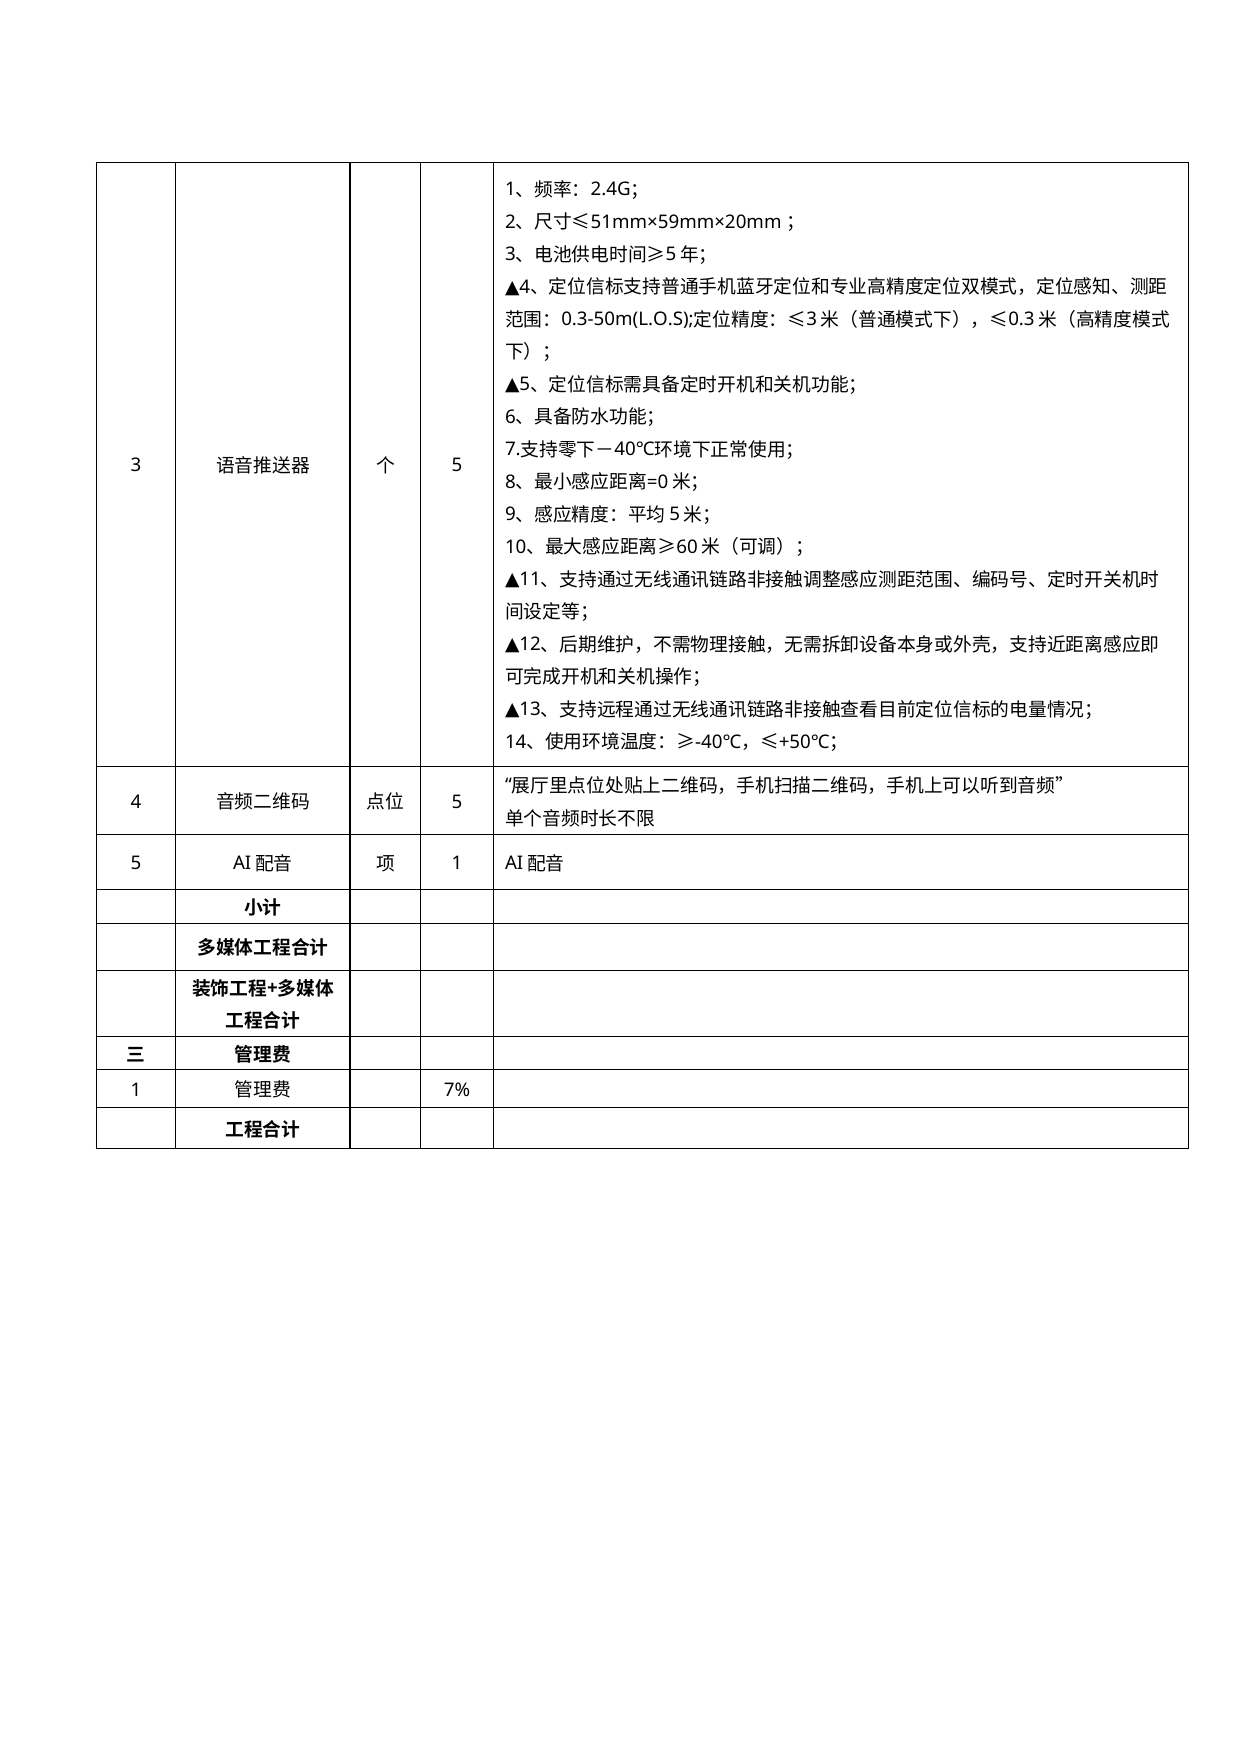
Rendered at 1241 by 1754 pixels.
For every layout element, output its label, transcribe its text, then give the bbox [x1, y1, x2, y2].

table_cell 语音推送器 [176, 163, 349, 766]
table_cell 音频二维码 [176, 767, 349, 834]
table_cell 1 [421, 835, 493, 889]
table_cell [97, 1108, 175, 1147]
table_cell 多媒体工程合计 [176, 924, 349, 969]
table_cell 5 [97, 835, 175, 889]
table_cell AI配音 [494, 835, 1188, 889]
table_cell [421, 1037, 493, 1069]
table_cell 4 [97, 767, 175, 834]
table_cell [494, 924, 1188, 969]
table_cell [97, 924, 175, 969]
table_cell [351, 1108, 420, 1147]
table_cell 小计 [176, 890, 349, 922]
table_cell [421, 890, 493, 922]
table_cell [494, 890, 1188, 922]
table_cell [351, 890, 420, 922]
table_cell [494, 1037, 1188, 1069]
table_cell 3 [97, 163, 175, 766]
table_cell “展厅里点位处贴上二维码，手机扫描二维码，手机上可以听到音频” 单个音频时长不限 [494, 767, 1188, 834]
table_cell [351, 924, 420, 969]
table_cell [351, 971, 420, 1036]
table_cell 管理费 [176, 1070, 349, 1107]
table_cell [494, 971, 1188, 1036]
table_cell AI配音 [176, 835, 349, 889]
table_cell [421, 971, 493, 1036]
table_cell 1、频率：2.4G； 2、尺寸≤51mm×59mm×20mm ； 3、电池供电时间≥5年； ▲4、定位信标支持普通手机蓝牙定位和专业高精度定位双模式，定位感知、测距范围：0.3-50m(L.O.S);定位精度：≤3米（普通模式下），≤0.3米（高精度模式下）； ▲5、定位信标需具备定时开机和关机功能； 6、具备防水功能； 7.支持零下－40℃环境下正常使用； 8、最小感应距离=0米； 9、感应精度：平均5米； 10、最大感应距离≥60米（可调）； ▲11、支持通过无线通讯链路非接触调整感应测距范围、编码号、定时开关机时间设定等； ▲12、后期维护，不需物理接触，无需拆卸设备本身或外壳，支持近距离感应即可完成开机和关机操作； ▲13、支持远程通过无线通讯链路非接触查看目前定位信标的电量情况； 14、使用环境温度：≥-40℃，≤+50℃； [494, 163, 1188, 766]
table_cell 7% [421, 1070, 493, 1107]
table_cell 1 [97, 1070, 175, 1107]
table_cell [494, 1070, 1188, 1107]
table_cell [97, 971, 175, 1036]
table_cell 点位 [351, 767, 420, 834]
table_cell 项 [351, 835, 420, 889]
table_cell 装饰工程+多媒体工程合计 [176, 971, 349, 1036]
table_cell [351, 1037, 420, 1069]
table_cell 三 [97, 1037, 175, 1069]
table_cell 个 [351, 163, 420, 766]
table_cell [421, 924, 493, 969]
table_cell [421, 1108, 493, 1147]
table_cell 5 [421, 767, 493, 834]
table_cell 管理费 [176, 1037, 349, 1069]
table_cell [97, 890, 175, 922]
table_cell [351, 1070, 420, 1107]
table_cell 工程合计 [176, 1108, 349, 1147]
table_cell [494, 1108, 1188, 1147]
table_cell 5 [421, 163, 493, 766]
